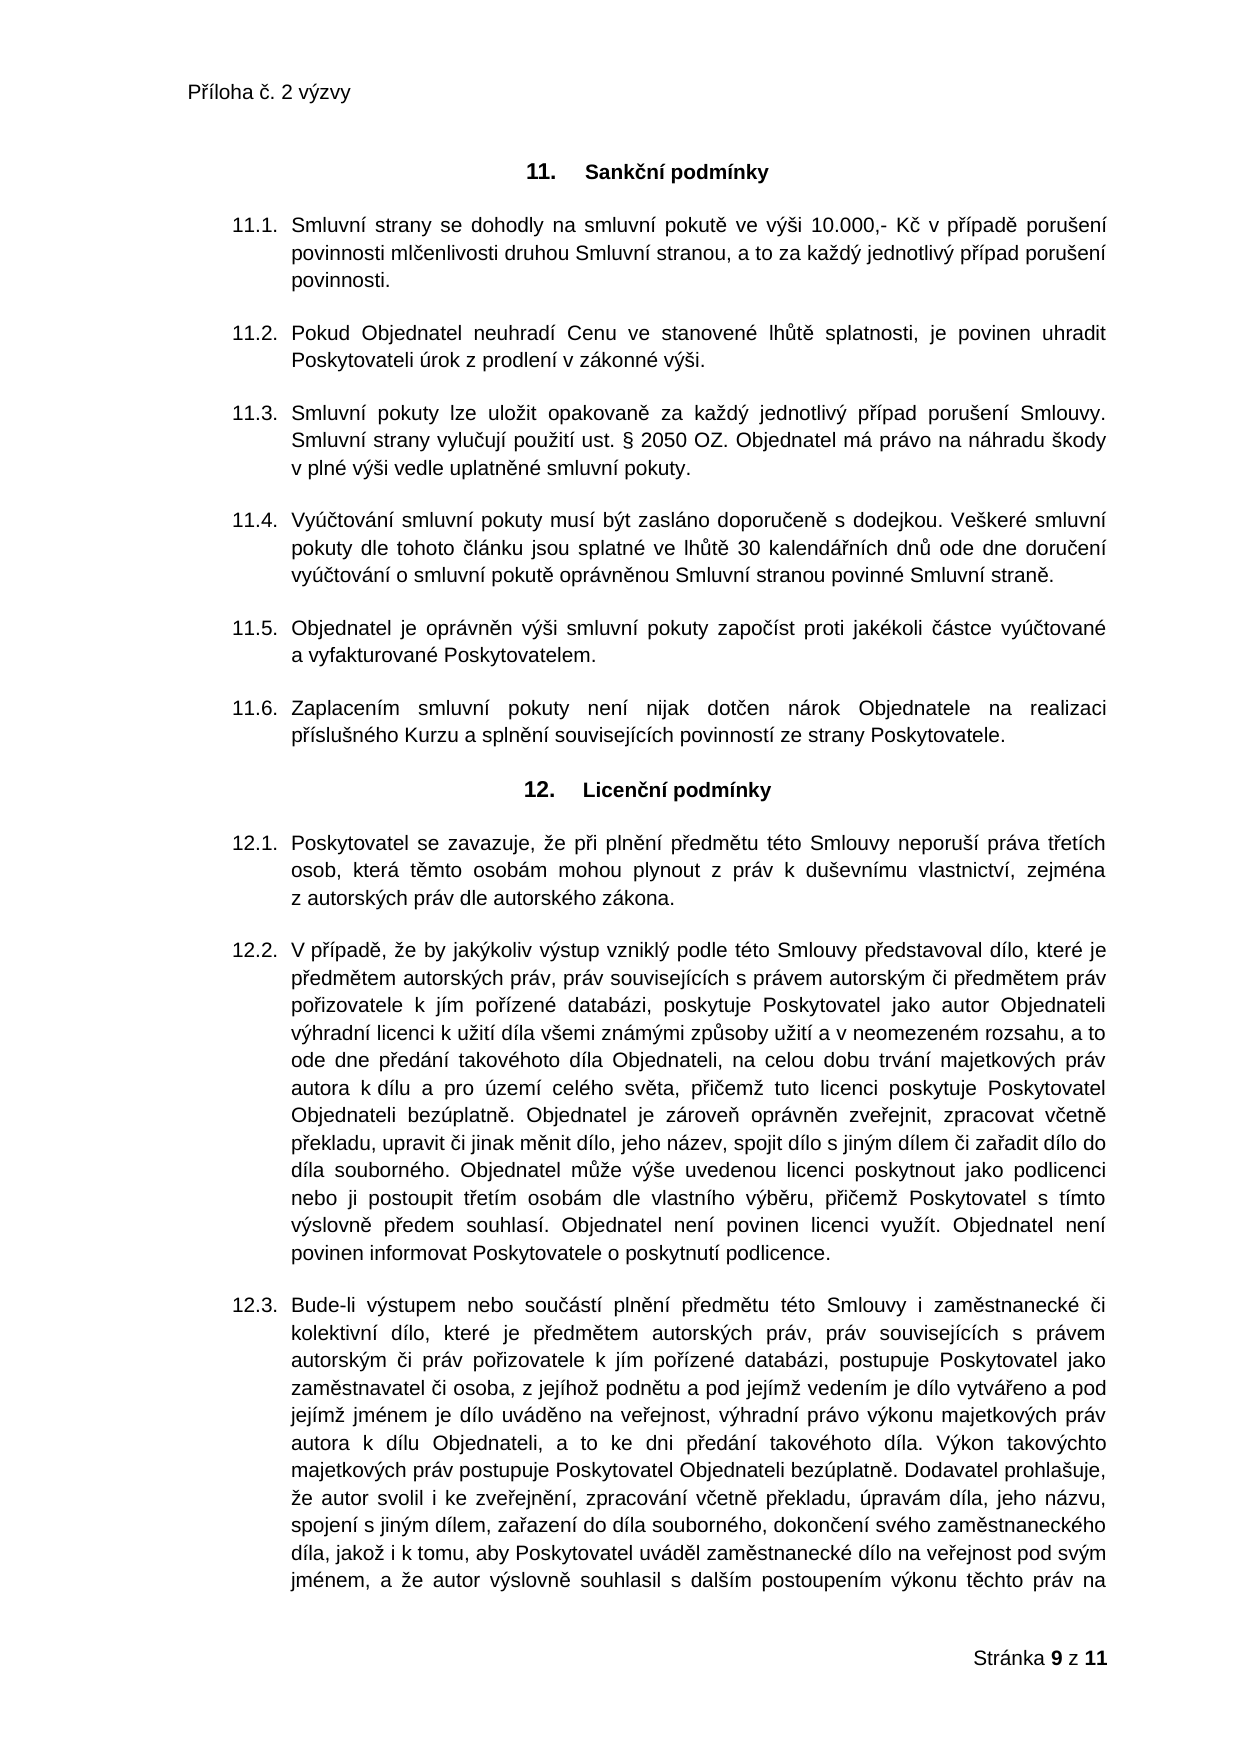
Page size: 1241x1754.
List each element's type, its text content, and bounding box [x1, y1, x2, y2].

subtitle Sankční podmínky [187, 158, 1107, 184]
subtitle Smluvní strany se dohodly na smluvní pokutě ve výši 10.000,- Kč v případě porušení povinnosti mlčenlivosti druhou Smluvní stranou, a to za každý jednotlivý případ porušení povinnosti. [232, 213, 1107, 292]
subtitle Pokud Objednatel neuhradí Cenu ve stanovené lhůtě splatnosti, je povinen uhradit Poskytovateli úrok z prodlení v zákonné výši. [232, 321, 1107, 372]
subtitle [232, 1293, 1107, 1592]
subtitle Licenční podmínky [187, 776, 1107, 802]
subtitle Vyúčtování smluvní pokuty musí být zasláno doporučeně s dodejkou. Veškeré smluvní pokuty dle tohoto článku jsou splatné ve lhůtě 30 kalendářních dnů ode dne doručení vyúčtování o smluvní pokutě oprávněnou Smluvní stranou povinné Smluvní straně. [232, 508, 1107, 587]
subtitle V případě, že by jakýkoliv výstup vzniklý podle této Smlouvy představoval dílo, které je předmětem autorských práv, práv souvisejících s právem autorským či předmětem práv pořizovatele k jím pořízené databázi, poskytuje Poskytovatel jako autor Objednateli výhradní licenci k užití díla všemi známými způsoby užití a v neomezeném rozsahu, a to ode dne předání takovéhoto díla Objednateli, na celou dobu trvání majetkových práv autora k dílu a pro území celého světa, přičemž tuto licenci poskytuje Poskytovatel Objednateli bezúplatně. Objednatel je zároveň oprávněn zveřejnit, zpracovat včetně překladu, upravit či jinak měnit dílo, jeho název, spojit dílo s jiným dílem či zařadit dílo do díla souborného. Objednatel může výše uvedenou licenci poskytnout jako podlicenci nebo ji postoupit třetím osobám dle vlastního výběru, přičemž Poskytovatel s tímto výslovně předem souhlasí. Objednatel není povinen licenci využít. Objednatel není povinen informovat Poskytovatele o poskytnutí podlicence. [232, 938, 1107, 1265]
subtitle Objednatel je oprávněn výši smluvní pokuty započíst proti jakékoli částce vyúčtované a vyfakturované Poskytovatelem. [232, 616, 1107, 667]
subtitle Smluvní pokuty lze uložit opakovaně za každý jednotlivý případ porušení Smlouvy. Smluvní strany vylučují použití ust. § 2050 OZ. Objednatel má právo na náhradu škody v plné výši vedle uplatněné smluvní pokuty. [232, 401, 1107, 479]
subtitle Poskytovatel se zavazuje, že při plnění předmětu této Smlouvy neporuší práva třetích osob, která těmto osobám mohou plynout z práv k duševnímu vlastnictví, zejména z autorských práv dle autorského zákona. [232, 831, 1107, 910]
subtitle Zaplacením smluvní pokuty není nijak dotčen nárok Objednatele na realizaci příslušného Kurzu a splnění souvisejících povinností ze strany Poskytovatele. [232, 696, 1107, 747]
